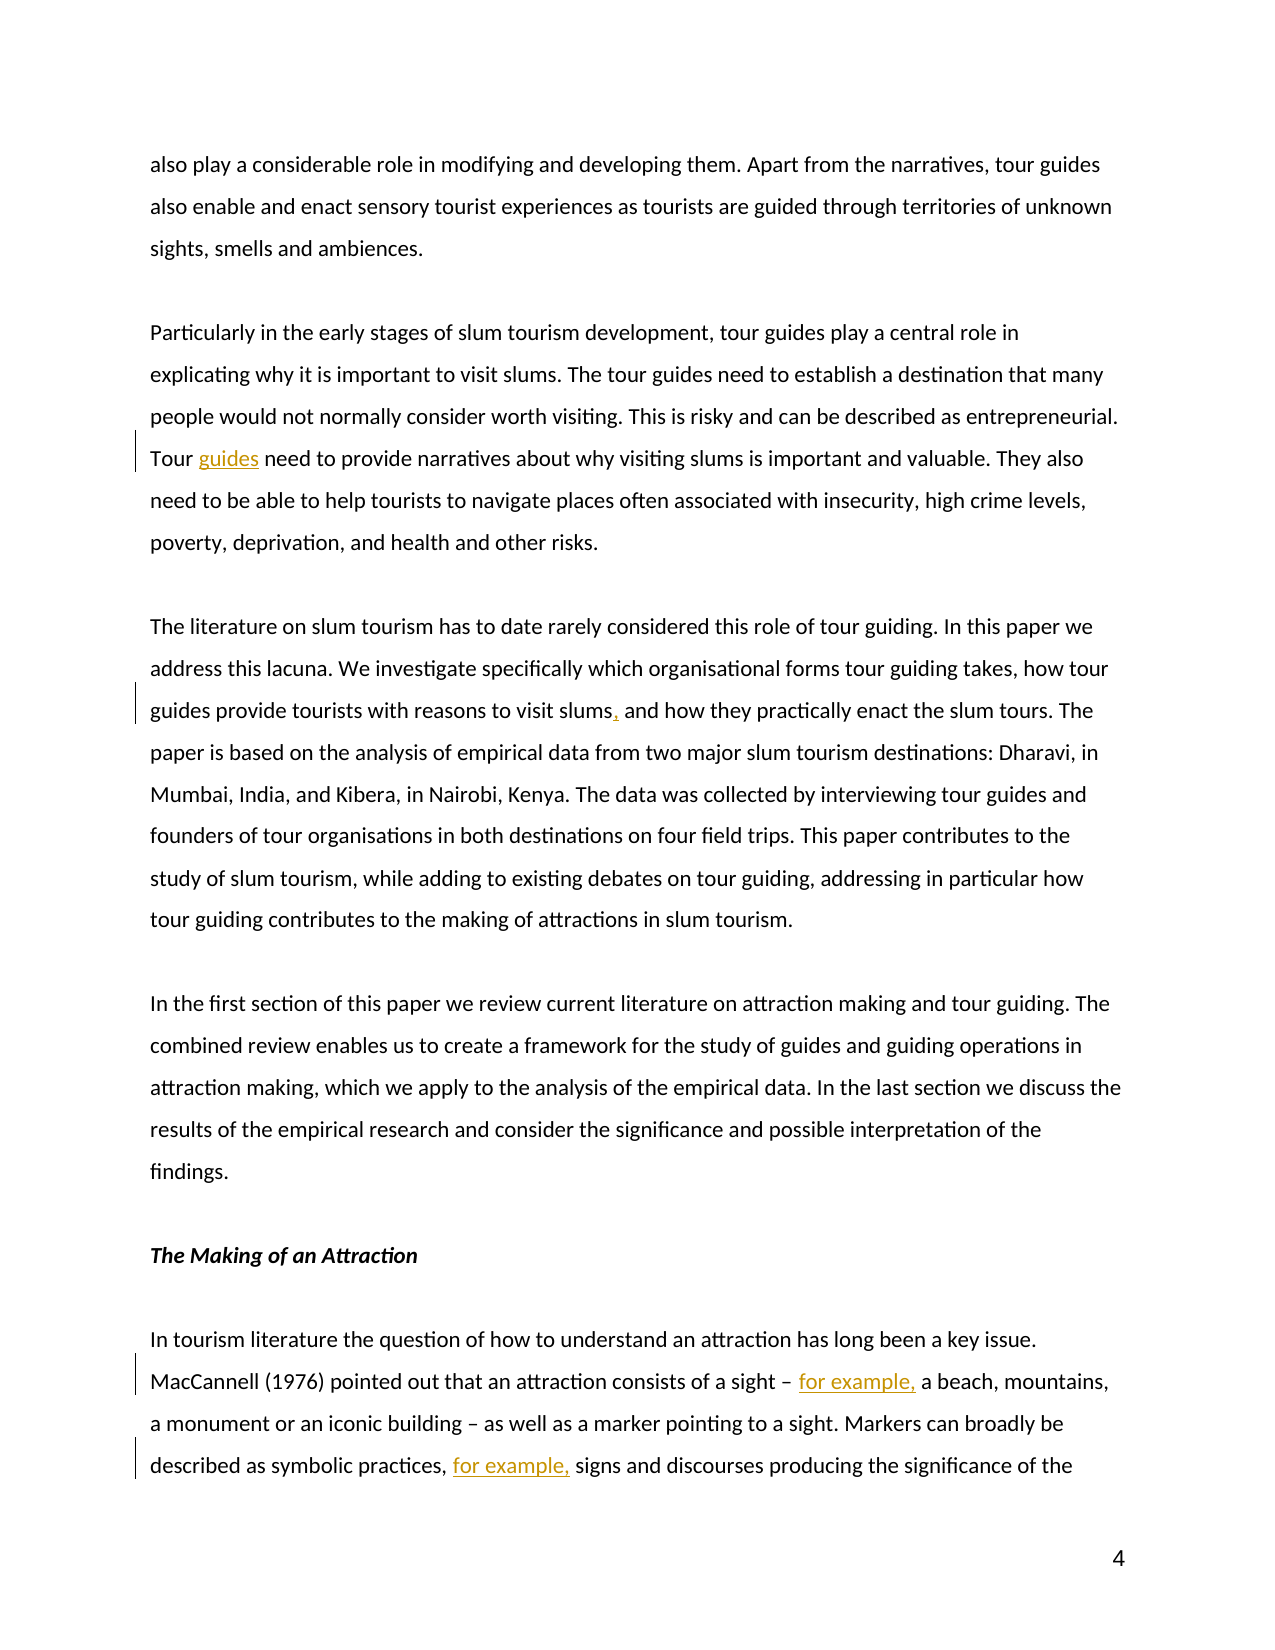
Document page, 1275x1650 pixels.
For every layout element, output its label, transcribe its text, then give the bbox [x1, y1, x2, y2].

text In the first section of this paper we review current literature on attraction making and tour guiding. The combined review enables us to create a framework for the study of guides and guiding operations in attraction making, which we apply to the analysis of the empirical data. In the last section we discuss the results of the empirical research and consider the significance and possible interpretation of the findings. [150, 989, 1125, 1186]
text Particularly in the early stages of slum tourism development, tour guides play a central role in explicating why it is important to visit slums. The tour guides need to establish a destination that many people would not normally consider worth visiting. This is risky and can be described as entrepreneurial. Tour need to provide narratives about why visiting slums is important and valuable. They also need to be able to help tourists to navigate places often associated with insecurity, high crime levels, poverty, deprivation, and health and other risks. [150, 318, 1125, 556]
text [150, 1325, 1125, 1479]
text The Making of an Attraction [150, 1241, 1125, 1269]
text The literature on slum tourism has to date rarely considered this role of tour guiding. In this paper we address this lacuna. We investigate specifically which organisational forms tour guiding takes, how tour guides provide tourists with reasons to visit slums and how they practically enact the slum tours. The paper is based on the analysis of empirical data from two major slum tourism destinations: Dharavi, in Mumbai, India, and Kibera, in Nairobi, Kenya. The data was collected by interviewing tour guides and founders of tour organisations in both destinations on four field trips. This paper contributes to the study of slum tourism, while adding to existing debates on tour guiding, addressing in particular how tour guiding contributes to the making of attractions in slum tourism. [150, 612, 1125, 934]
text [150, 150, 1125, 262]
